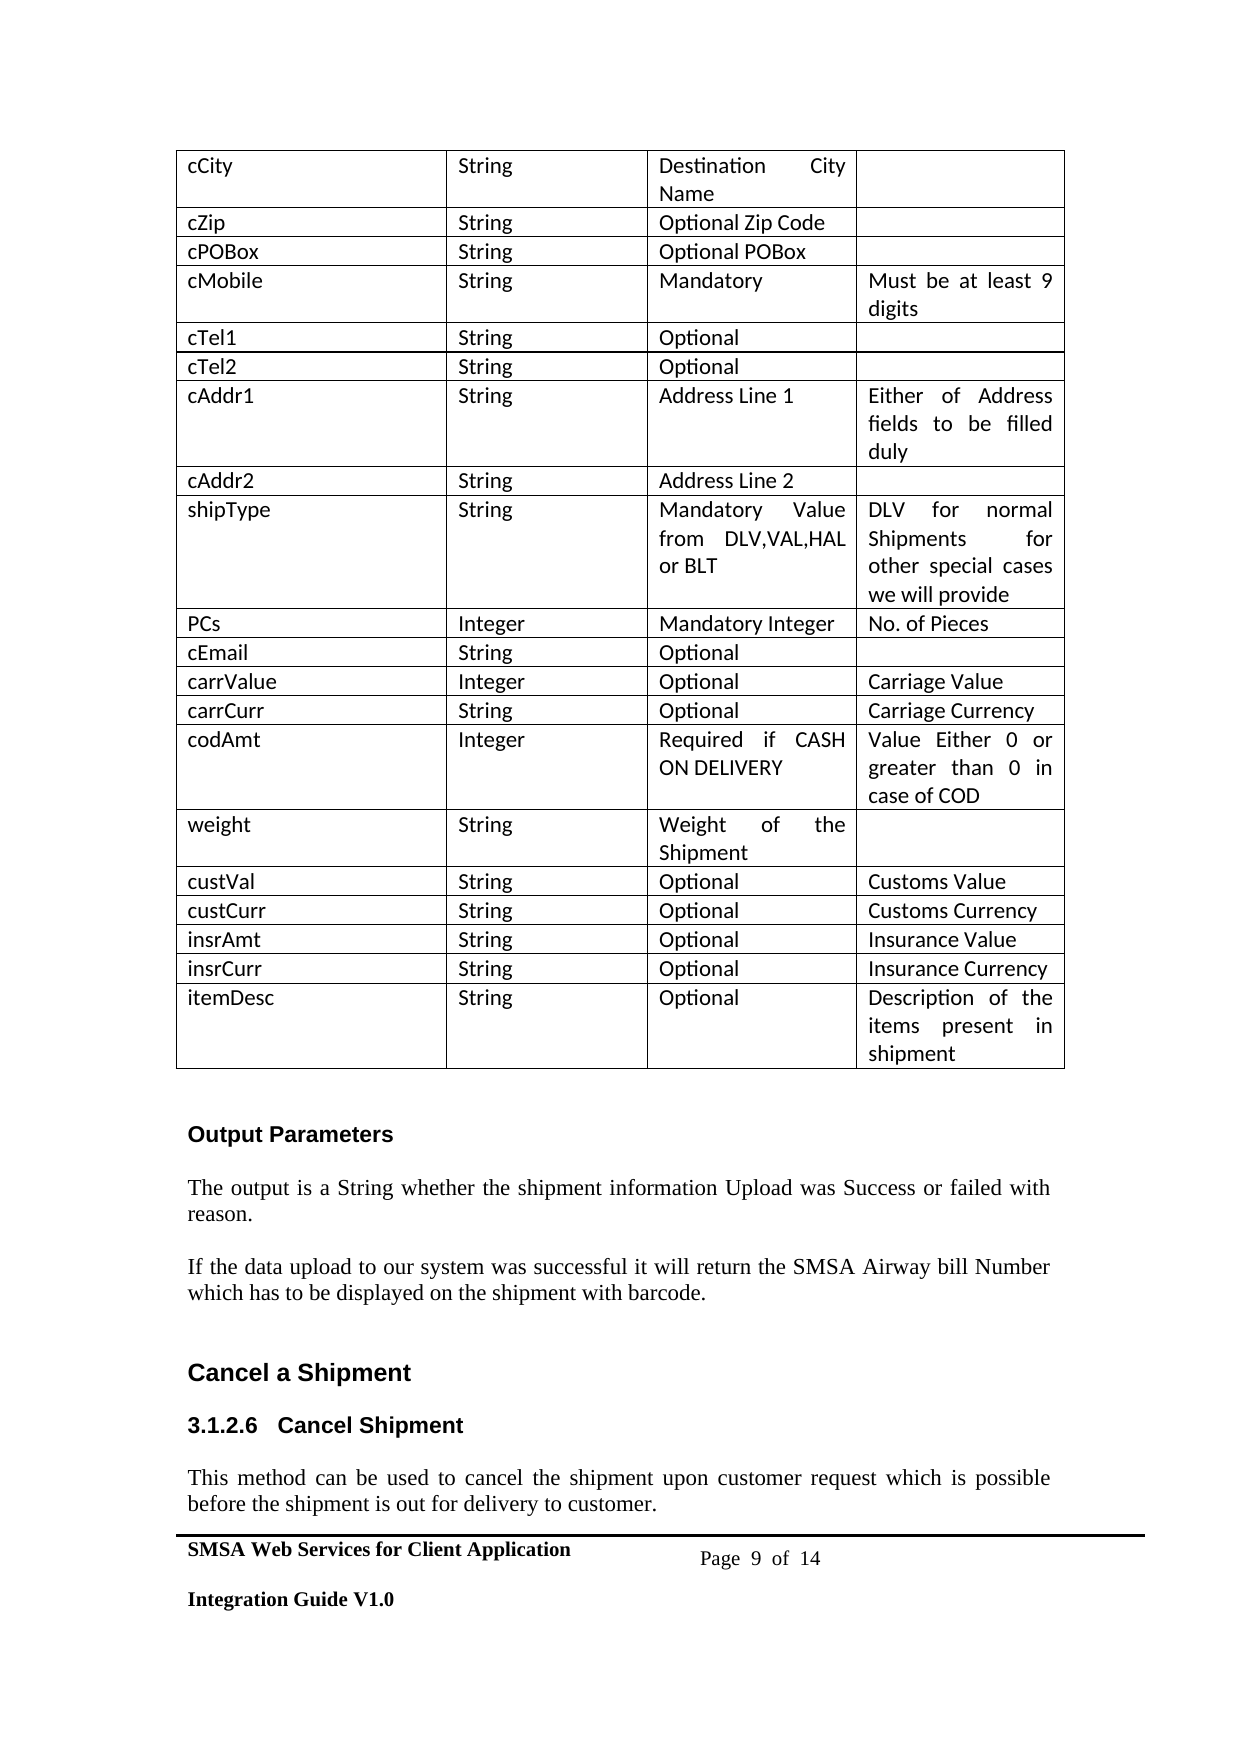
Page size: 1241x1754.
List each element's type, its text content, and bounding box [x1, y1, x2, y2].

table_cell Destination City Name [648, 151, 856, 207]
table_cell PCs [177, 609, 446, 637]
table_cell Optional [648, 667, 856, 695]
table_cell cPOBox [177, 237, 446, 265]
table_cell Integer [447, 667, 647, 695]
table_cell custCurr [177, 896, 446, 924]
table_cell String [447, 810, 647, 866]
table_cell Optional [648, 696, 856, 724]
table_cell shipType [177, 496, 446, 608]
table_cell String [447, 237, 647, 265]
table_cell [857, 638, 1064, 666]
table_cell Mandatory [648, 266, 856, 322]
table_cell String [447, 151, 647, 207]
table_cell insrCurr [177, 954, 446, 982]
table_cell Either of Address fields to be filled duly [857, 381, 1064, 466]
table_cell Integer [447, 725, 647, 809]
table_cell cEmail [177, 638, 446, 666]
table_cell carrCurr [177, 696, 446, 724]
table_cell String [447, 467, 647, 494]
table_cell Optional [648, 896, 856, 924]
table_cell [857, 208, 1064, 236]
table_cell cTel2 [177, 353, 446, 380]
table_cell Customs Currency [857, 896, 1064, 924]
table_cell Optional [648, 984, 856, 1067]
table_cell [857, 353, 1064, 380]
text The output is a String whether the shipment information Upload was Success or failed with reason. [187, 1174, 1053, 1227]
table_cell Optional [648, 867, 856, 895]
table_cell Address Line 1 [648, 381, 856, 466]
table_cell insrAmt [177, 925, 446, 953]
table_cell String [447, 266, 647, 322]
table_cell [857, 151, 1064, 207]
table_cell Description of the items present in shipment [857, 984, 1064, 1067]
table_cell Optional [648, 954, 856, 982]
table_cell Optional [648, 925, 856, 953]
table_cell String [447, 954, 647, 982]
table_cell Weight of the Shipment [648, 810, 856, 866]
subtitle Cancel Shipment [187, 1412, 1053, 1438]
table_cell String [447, 353, 647, 380]
table_cell No. of Pieces [857, 609, 1064, 637]
table_cell String [447, 381, 647, 466]
table_cell codAmt [177, 725, 446, 809]
table_cell String [447, 638, 647, 666]
table_cell Optional [648, 638, 856, 666]
table_cell [857, 323, 1064, 351]
table_cell String [447, 867, 647, 895]
table_cell cMobile [177, 266, 446, 322]
table_cell Customs Value [857, 867, 1064, 895]
table_cell custVal [177, 867, 446, 895]
table_cell [857, 467, 1064, 494]
table_cell String [447, 896, 647, 924]
table_cell Carriage Value [857, 667, 1064, 695]
table_cell Address Line 2 [648, 467, 856, 494]
text Output Parameters [187, 1121, 1053, 1148]
table_cell String [447, 696, 647, 724]
table_cell Optional [648, 353, 856, 380]
table_cell Required if CASH ON DELIVERY [648, 725, 856, 809]
table_cell Must be at least 9 digits [857, 266, 1064, 322]
table_cell Optional POBox [648, 237, 856, 265]
text This method can be used to cancel the shipment upon customer request which is possible before the shipment is out for delivery to customer. [187, 1463, 1053, 1516]
text Cancel a Shipment [187, 1358, 1053, 1387]
table_cell cAddr1 [177, 381, 446, 466]
text If the data upload to our system was successful it will return the SMSA Airway bill Number which has to be displayed on the shipment with barcode. [187, 1253, 1053, 1306]
table_cell String [447, 984, 647, 1067]
table_cell String [447, 208, 647, 236]
table_cell cCity [177, 151, 446, 207]
table_cell Integer [447, 609, 647, 637]
table_cell cTel1 [177, 323, 446, 351]
table_cell String [447, 925, 647, 953]
table_cell String [447, 496, 647, 608]
table_cell Value Either 0 or greater than 0 in case of COD [857, 725, 1064, 809]
table_cell itemDesc [177, 984, 446, 1067]
table_cell Insurance Value [857, 925, 1064, 953]
table_cell [857, 810, 1064, 866]
table_cell cZip [177, 208, 446, 236]
table_cell Mandatory Integer [648, 609, 856, 637]
table_cell String [447, 323, 647, 351]
table_cell Carriage Currency [857, 696, 1064, 724]
table_cell [857, 237, 1064, 265]
table_cell DLV for normal Shipments for other special cases we will provide [857, 496, 1064, 608]
table_cell Insurance Currency [857, 954, 1064, 982]
table_cell carrValue [177, 667, 446, 695]
table_cell weight [177, 810, 446, 866]
table_cell Optional Zip Code [648, 208, 856, 236]
table_cell Mandatory Value from DLV,VAL,HAL or BLT [648, 496, 856, 608]
table_cell cAddr2 [177, 467, 446, 494]
table_cell Optional [648, 323, 856, 351]
